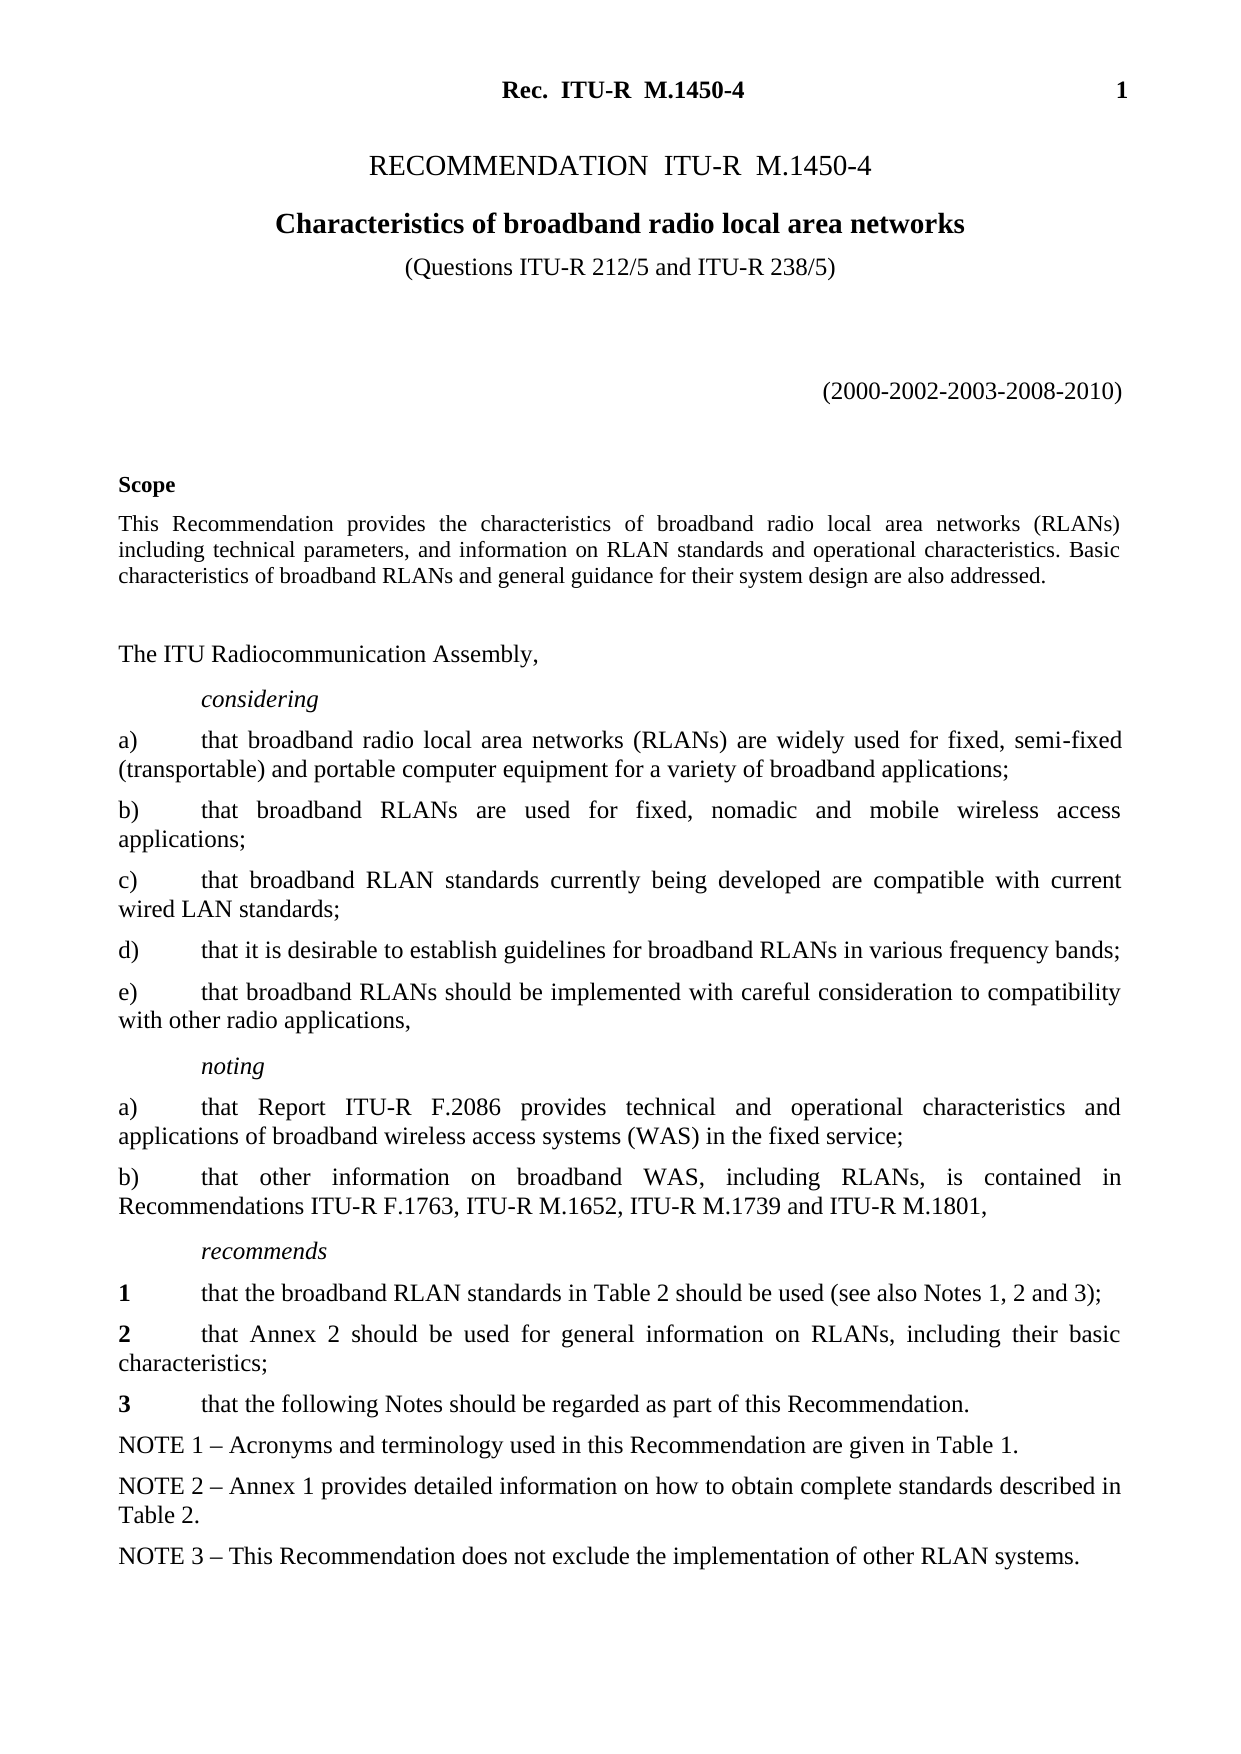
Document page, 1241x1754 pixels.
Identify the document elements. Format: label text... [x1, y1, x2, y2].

text noting [201, 1051, 1122, 1080]
text e) that broadband RLANs should be implemented with careful consideration to compatibility with other radio applications, [118, 977, 1122, 1034]
text a) that broadband radio local area networks (RLANs) are widely used for fixed, semi-fixed (transportable) and portable computer equipment for a variety of broadband applications; [118, 726, 1122, 783]
text 3 that the following Notes should be regarded as part of this Recommendation. [118, 1389, 1122, 1418]
title Characteristics of broadband radio local area networks [118, 206, 1122, 240]
text c) that broadband RLAN standards currently being developed are compatible with current wired LAN standards; [118, 866, 1122, 923]
text RECOMMENDATION ITU-R M.1450-4 [118, 148, 1122, 181]
text considering [201, 684, 1122, 713]
text recommends [201, 1236, 1122, 1265]
subtitle Scope [118, 471, 1122, 497]
text b) that broadband RLANs are used for fixed, nomadic and mobile wireless access applications; [118, 796, 1122, 853]
text (2000-2002-2003-2008-2010) [118, 376, 1122, 405]
text 2 that Annex 2 should be used for general information on RLANs, including their basic characteristics; [118, 1319, 1122, 1376]
text d) that it is desirable to establish guidelines for broadband RLANs in various frequency bands; [118, 936, 1122, 964]
text NOTE 3 – This Recommendation does not exclude the implementation of other RLAN systems. [118, 1541, 1122, 1570]
text This Recommendation provides the characteristics of broadband radio local area networks (RLANs) including technical parameters, and information on RLAN standards and operational characteristics. Basic characteristics of broadband RLANs and general guidance for their system design are also addressed. [118, 510, 1122, 589]
text NOTE 1 – Acronyms and terminology used in this Recommendation are given in Table 1. [118, 1430, 1122, 1459]
text (Questions ITU-R 212/5 and ITU-R 238/5) [118, 252, 1122, 281]
title The ITU Radiocommunication Assembly, [118, 639, 1122, 668]
text 1 that the broadband RLAN standards in Table 2 should be used (see also Notes 1, 2 and 3); [118, 1278, 1122, 1306]
text b) that other information on broadband WAS, including RLANs, is contained in Recommendations ITU-R F.1763, ITU-R M.1652, ITU-R M.1739 and ITU-R M.1801, [118, 1162, 1122, 1220]
text a) that Report ITU-R F.2086 provides technical and operational characteristics and applications of broadband wireless access systems (WAS) in the fixed service; [118, 1092, 1122, 1150]
text NOTE 2 – Annex 1 provides detailed information on how to obtain complete standards described in Table 2. [118, 1471, 1122, 1529]
